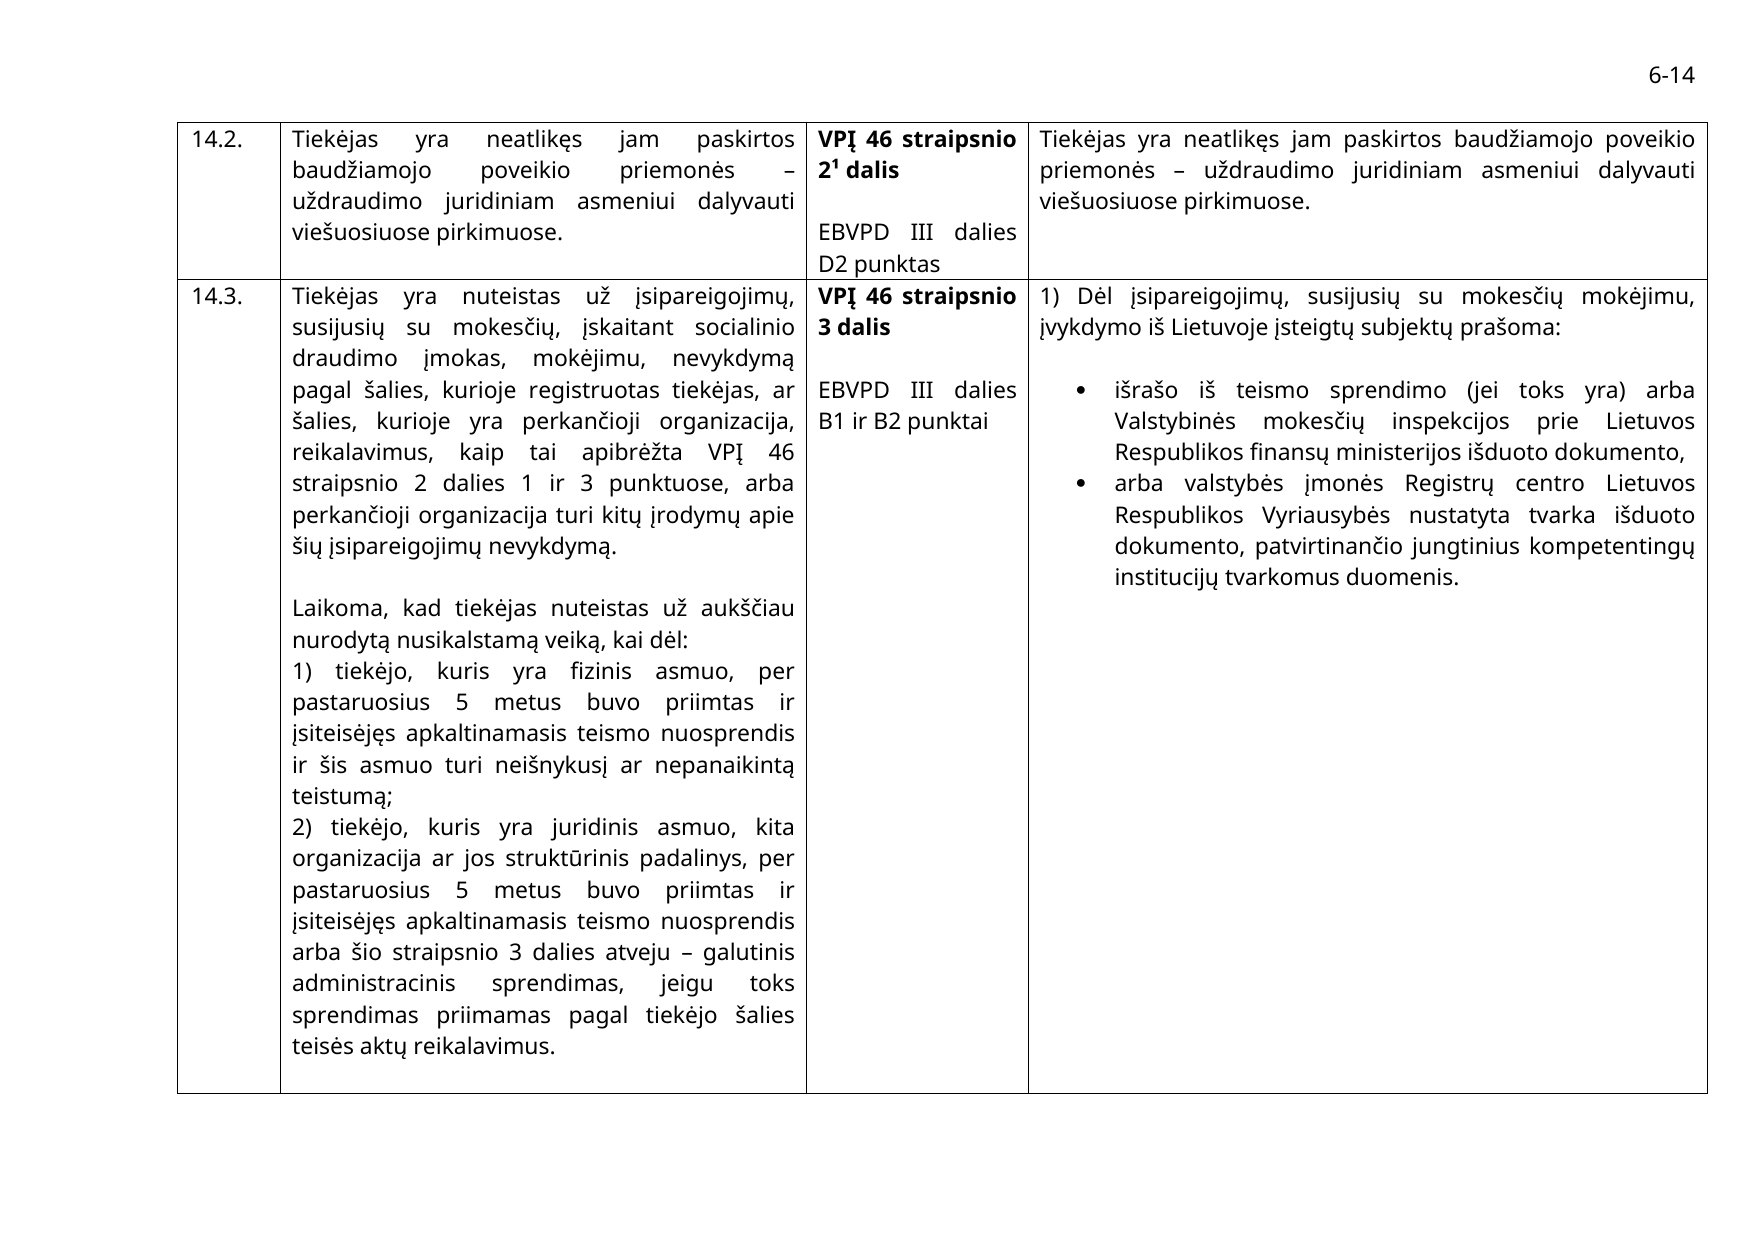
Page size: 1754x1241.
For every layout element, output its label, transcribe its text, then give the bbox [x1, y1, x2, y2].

table_cell VPĮ 46 straipsnio 2¹ dalis EBVPD III dalies D2 punktas [807, 123, 1028, 279]
table_cell Tiekėjas yra neatlikęs jam paskirtos baudžiamojo poveikio priemonės – uždraudimo juridiniam asmeniui dalyvauti viešuosiuose pirkimuose. [281, 123, 806, 279]
table_cell Tiekėjas yra neatlikęs jam paskirtos baudžiamojo poveikio priemonės – uždraudimo juridiniam asmeniui dalyvauti viešuosiuose pirkimuose. [1029, 123, 1707, 279]
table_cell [1029, 280, 1707, 1092]
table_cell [281, 280, 806, 1092]
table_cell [807, 280, 1028, 1092]
table_cell [178, 123, 280, 279]
table_cell [178, 280, 280, 1092]
